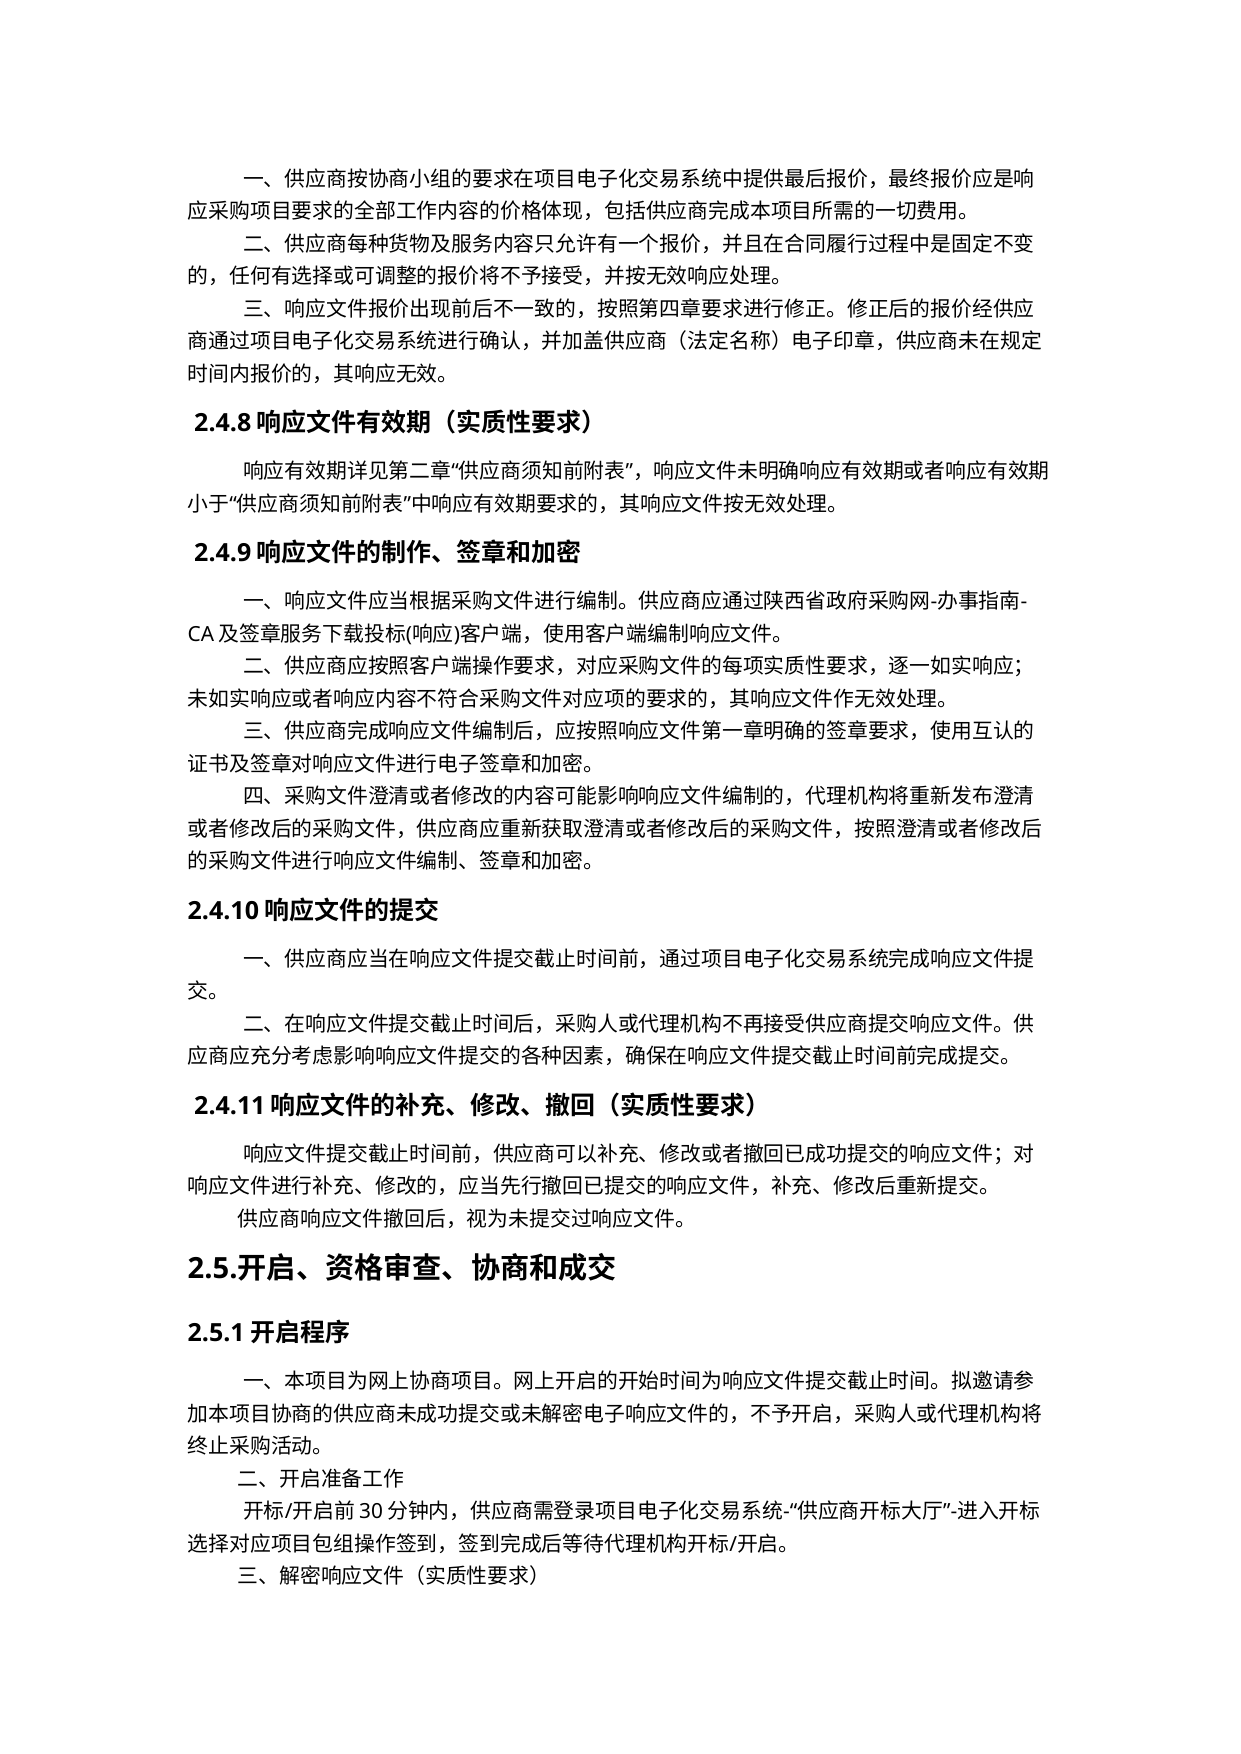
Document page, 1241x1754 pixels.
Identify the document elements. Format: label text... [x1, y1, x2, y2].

text 响应有效期详见第二章“供应商须知前附表”，响应文件未明确响应有效期或者响应有效期小于“供应商须知前附表”中响应有效期要求的，其响应文件按无效处理。 [187, 454, 1053, 519]
text 三、供应商完成响应文件编制后，应按照响应文件第一章明确的签章要求，使用互认的证书及签章对响应文件进行电子签章和加密。 [187, 714, 1053, 779]
text 三、解密响应文件（实质性要求） [187, 1559, 1053, 1592]
text 2.4.8响应文件有效期（实质性要求） [187, 389, 1053, 454]
text 一、响应文件应当根据采购文件进行编制。供应商应通过陕西省政府采购网-办事指南-CA及签章服务下载投标(响应)客户端，使用客户端编制响应文件。 [187, 584, 1053, 649]
text 供应商响应文件撤回后，视为未提交过响应文件。 [187, 1202, 1053, 1234]
text 一、本项目为网上协商项目。网上开启的开始时间为响应文件提交截止时间。拟邀请参加本项目协商的供应商未成功提交或未解密电子响应文件的，不予开启，采购人或代理机构将终止采购活动。 [187, 1364, 1053, 1462]
text 2.4.10响应文件的提交 [187, 877, 1053, 942]
text 三、响应文件报价出现前后不一致的，按照第四章要求进行修正。修正后的报价经供应商通过项目电子化交易系统进行确认，并加盖供应商（法定名称）电子印章，供应商未在规定时间内报价的，其响应无效。 [187, 292, 1053, 389]
text 一、供应商应当在响应文件提交截止时间前，通过项目电子化交易系统完成响应文件提交。 [187, 942, 1053, 1007]
text 开标/开启前30分钟内，供应商需登录项目电子化交易系统-“供应商开标大厅”-进入开标选择对应项目包组操作签到，签到完成后等待代理机构开标/开启。 [187, 1494, 1053, 1559]
text 2.4.11响应文件的补充、修改、撤回（实质性要求） [187, 1072, 1053, 1137]
text 2.5.开启、资格审查、协商和成交 [187, 1234, 1053, 1299]
text 2.5.1开启程序 [187, 1299, 1053, 1364]
text 响应文件提交截止时间前，供应商可以补充、修改或者撤回已成功提交的响应文件；对响应文件进行补充、修改的，应当先行撤回已提交的响应文件，补充、修改后重新提交。 [187, 1137, 1053, 1202]
text 一、供应商按协商小组的要求在项目电子化交易系统中提供最后报价，最终报价应是响应采购项目要求的全部工作内容的价格体现，包括供应商完成本项目所需的一切费用。 [187, 162, 1053, 227]
text 2.4.9响应文件的制作、签章和加密 [187, 519, 1053, 584]
text 二、供应商每种货物及服务内容只允许有一个报价，并且在合同履行过程中是固定不变的，任何有选择或可调整的报价将不予接受，并按无效响应处理。 [187, 227, 1053, 292]
text 二、供应商应按照客户端操作要求，对应采购文件的每项实质性要求，逐一如实响应；未如实响应或者响应内容不符合采购文件对应项的要求的，其响应文件作无效处理。 [187, 649, 1053, 714]
text 二、开启准备工作 [187, 1462, 1053, 1494]
text 四、采购文件澄清或者修改的内容可能影响响应文件编制的，代理机构将重新发布澄清或者修改后的采购文件，供应商应重新获取澄清或者修改后的采购文件，按照澄清或者修改后的采购文件进行响应文件编制、签章和加密。 [187, 779, 1053, 877]
text 二、在响应文件提交截止时间后，采购人或代理机构不再接受供应商提交响应文件。供应商应充分考虑影响响应文件提交的各种因素，确保在响应文件提交截止时间前完成提交。 [187, 1007, 1053, 1072]
